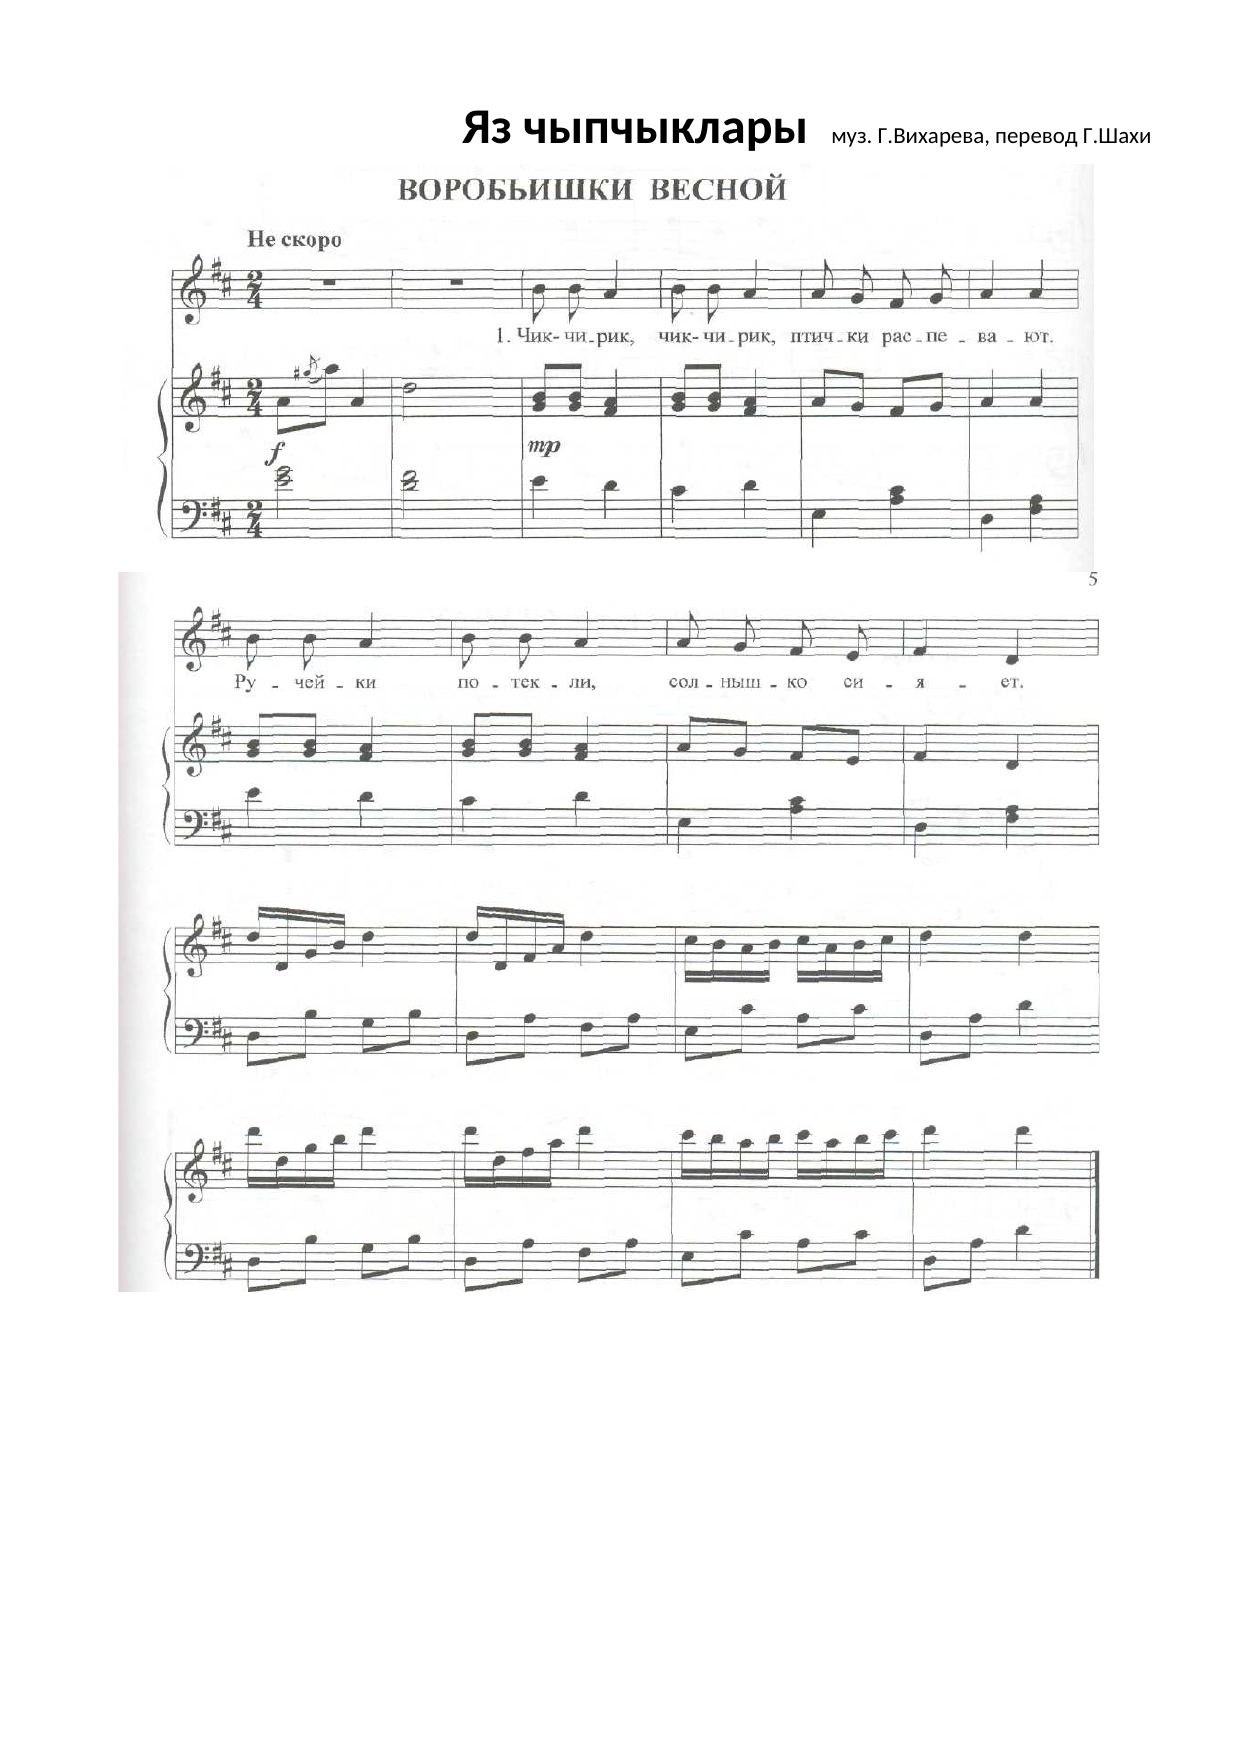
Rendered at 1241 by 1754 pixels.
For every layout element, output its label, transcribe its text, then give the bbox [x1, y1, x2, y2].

text Яз чыпчыклары муз. Г.Вихарева, перевод Г.Шахи [118, 95, 1152, 156]
picture [118, 164, 1100, 1292]
